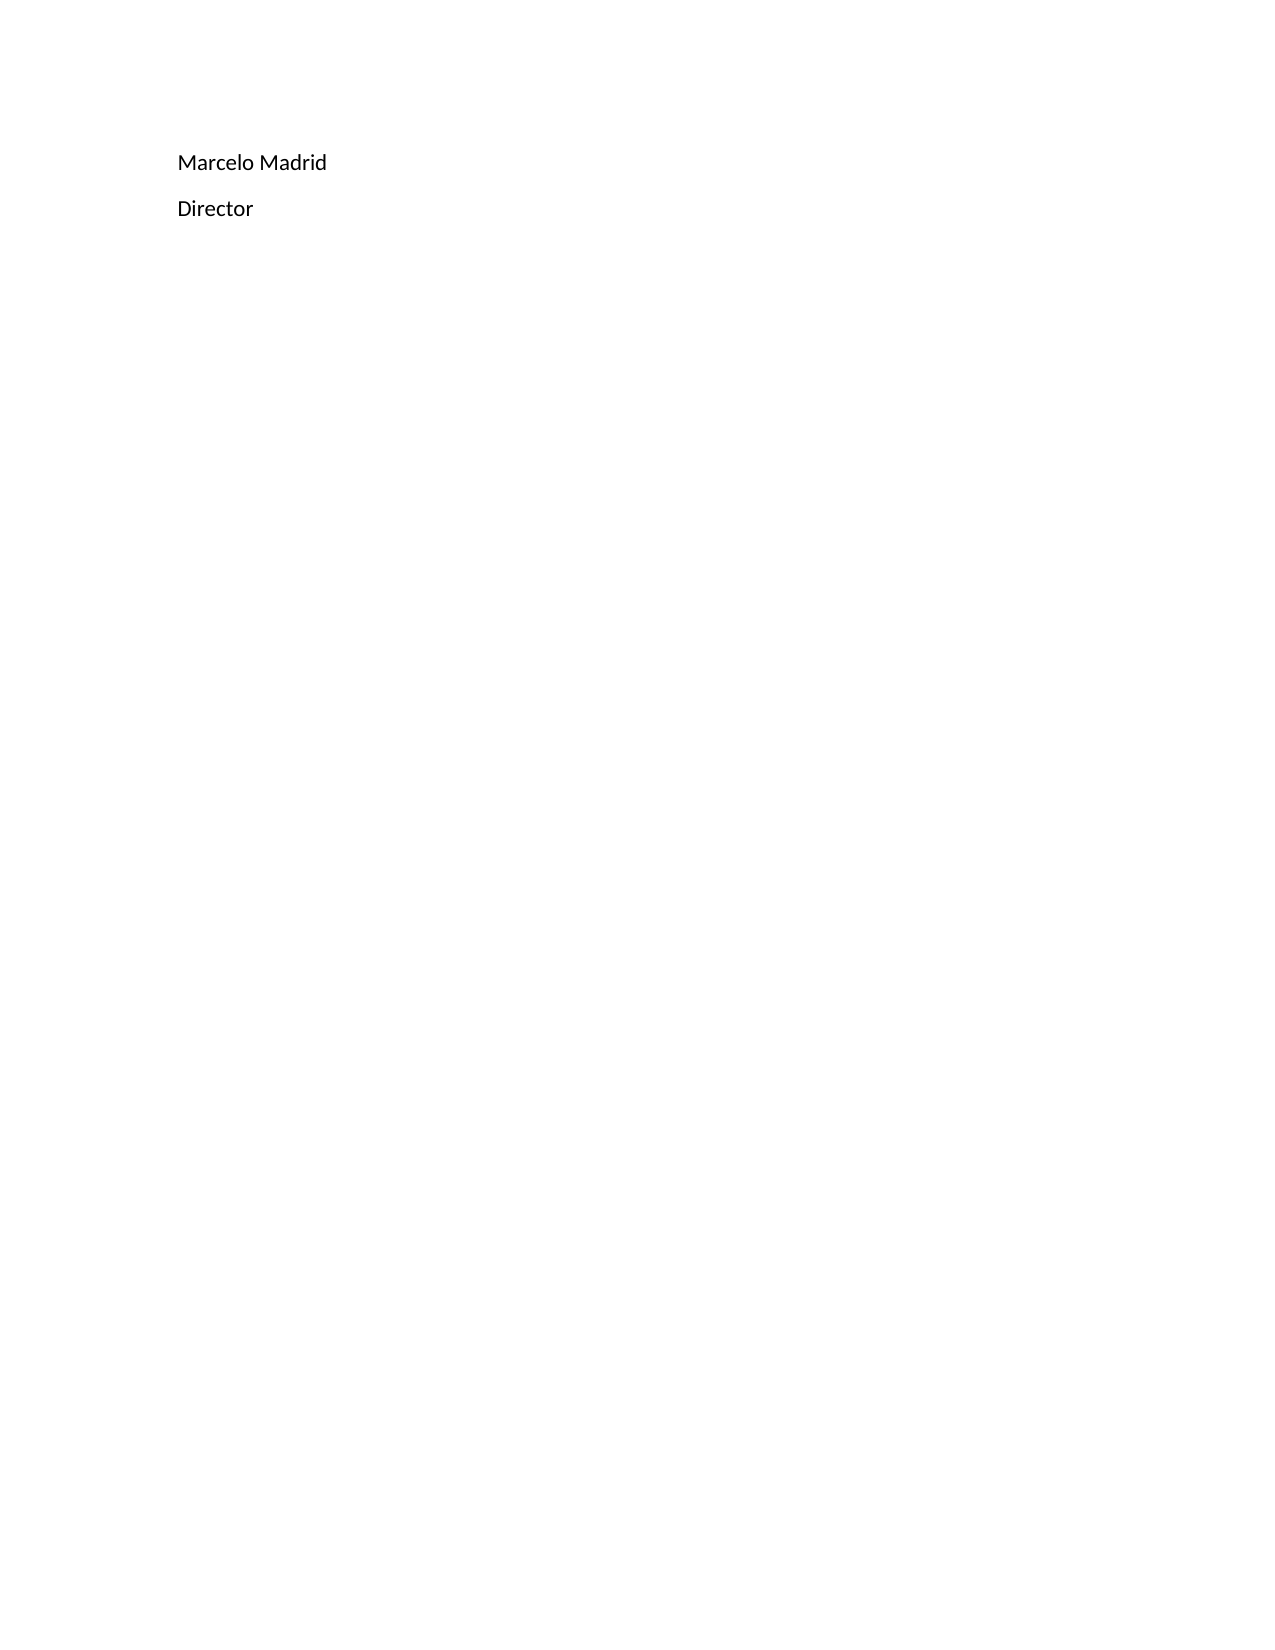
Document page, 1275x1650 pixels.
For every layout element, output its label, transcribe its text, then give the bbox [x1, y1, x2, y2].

text Director [177, 194, 1098, 222]
text Marcelo Madrid [177, 148, 1098, 176]
